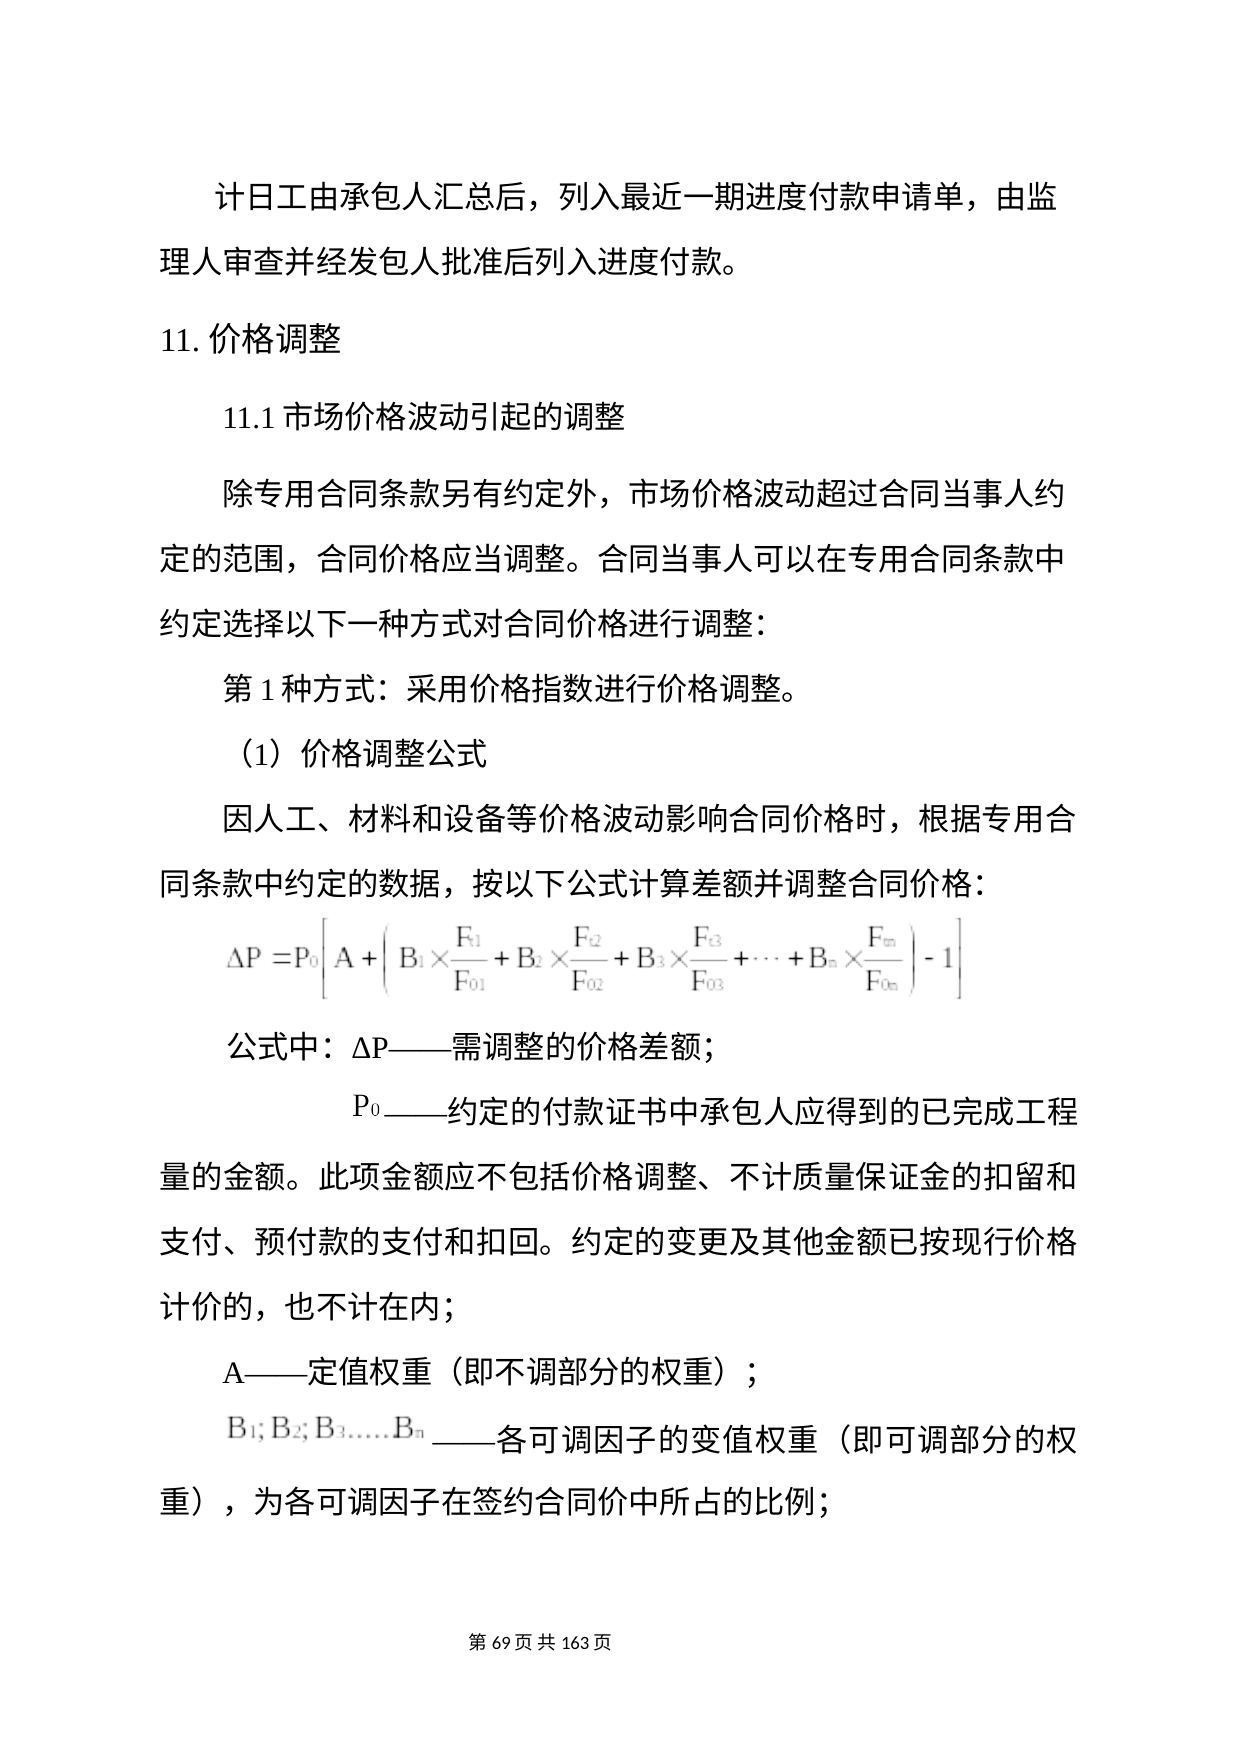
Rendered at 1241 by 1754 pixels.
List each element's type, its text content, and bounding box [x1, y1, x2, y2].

text 公式中：ΔP——需调整的价格差额； [159, 1012, 1078, 1077]
text ——约定的付款证书中承包人应得到的已完成工程量的金额。此项金额应不包括价格调整、不计质量保证金的扣留和支付、预付款的支付和扣回。约定的变更及其他金额已按现行价格计价的，也不计在内； [159, 1077, 1078, 1337]
text （1）价格调整公式 [159, 719, 1078, 784]
text 第1种方式：采用价格指数进行价格调整。 [159, 654, 1078, 719]
text 11.1市场价格波动引起的调整 [159, 382, 1078, 447]
text A——定值权重（即不调部分的权重）； [159, 1337, 1078, 1402]
text 因人工、材料和设备等价格波动影响合同价格时，根据专用合同条款中约定的数据，按以下公式计算差额并调整合同价格： [159, 784, 1078, 914]
text ——各可调因子的变值权重（即可调部分的权重），为各可调因子在签约合同价中所占的比例； [159, 1402, 1078, 1532]
text 11. 价格调整 [159, 304, 1078, 369]
text 除专用合同条款另有约定外，市场价格波动超过合同当事人约定的范围，合同价格应当调整。合同当事人可以在专用合同条款中约定选择以下一种方式对合同价格进行调整： [159, 459, 1078, 654]
text 计日工由承包人汇总后，列入最近一期进度付款申请单，由监理人审查并经发包人批准后列入进度付款。 [159, 162, 1078, 292]
